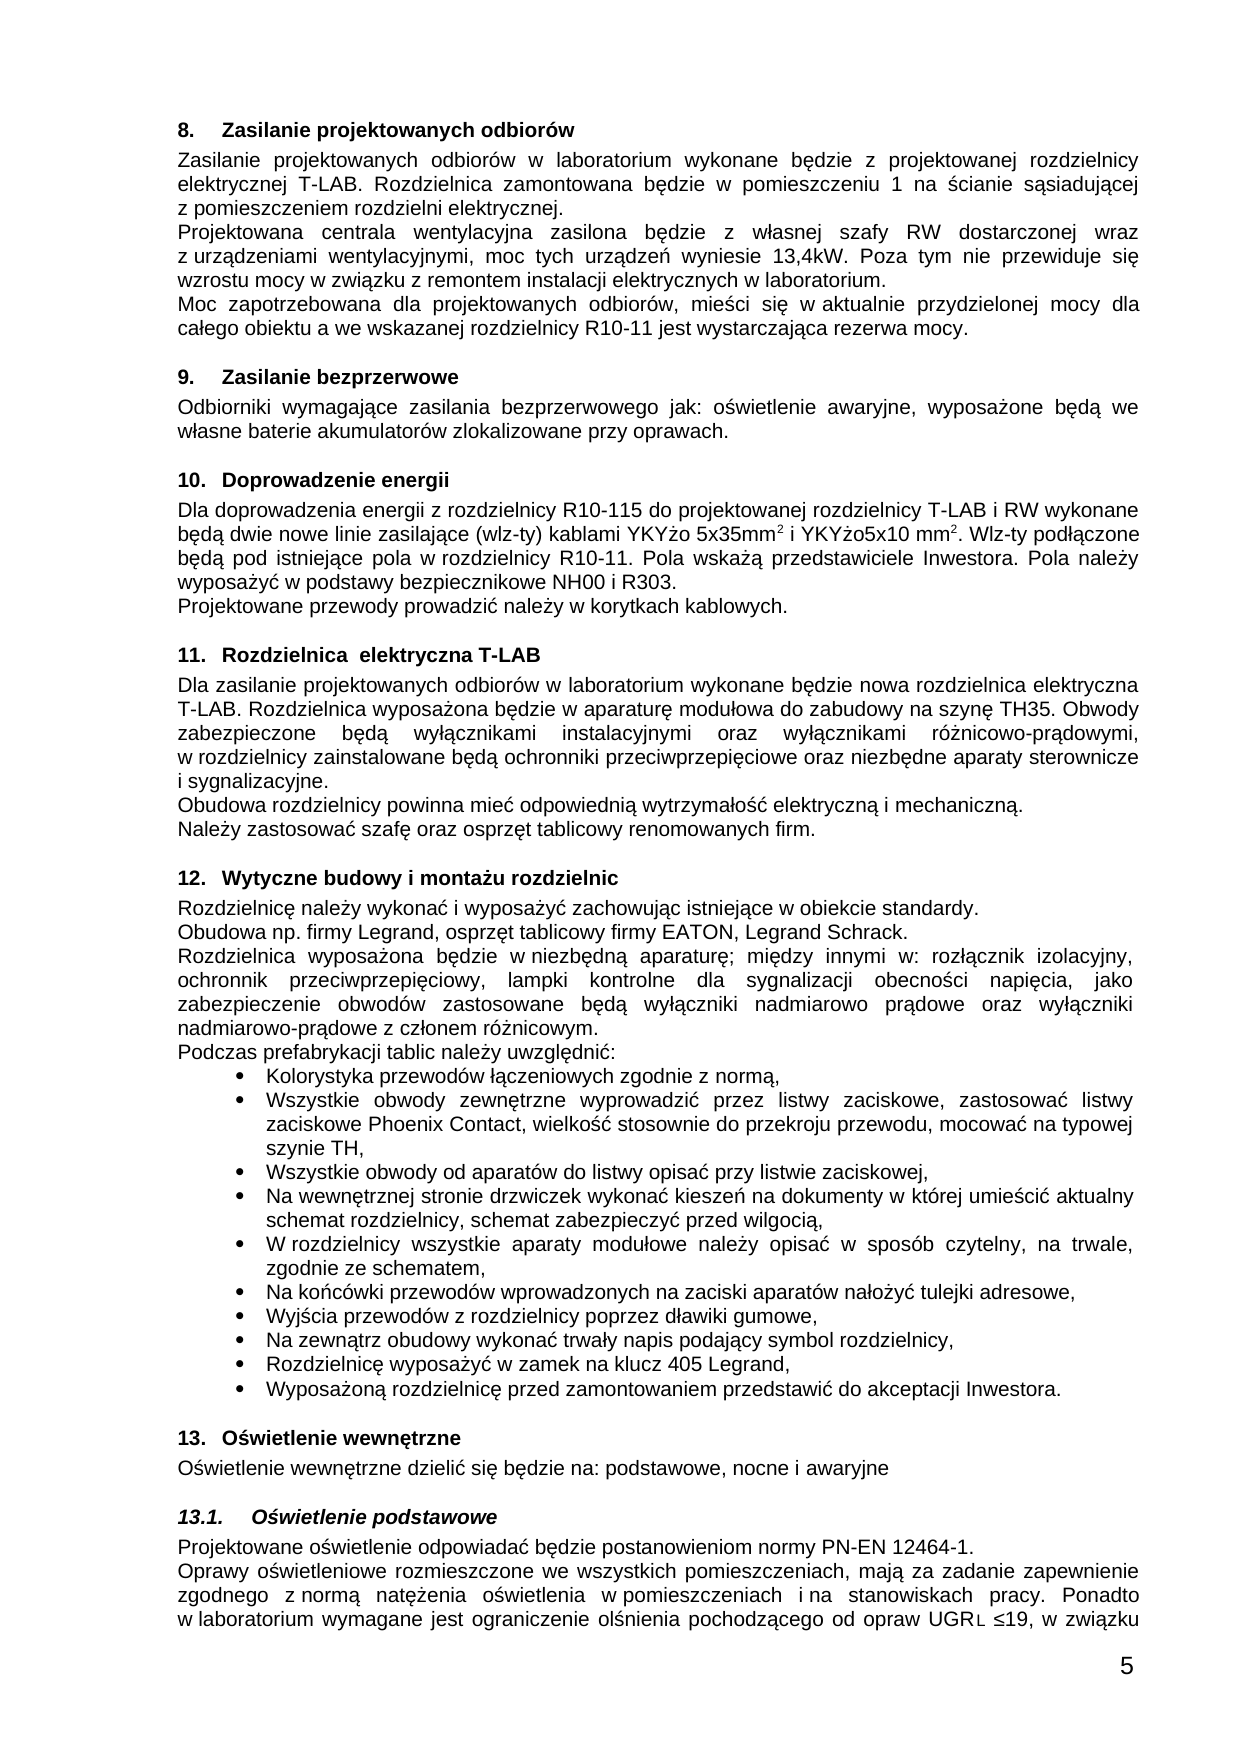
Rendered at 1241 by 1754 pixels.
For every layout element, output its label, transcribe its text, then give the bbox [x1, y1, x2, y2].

text Projektowana centrala wentylacyjna zasilona będzie z własnej szafy RW dostarczonej wraz z urządzeniami wentylacyjnymi, moc tych urządzeń wyniesie 13,4kW. Poza tym nie przewiduje się wzrostu mocy w związku z remontem instalacji elektrycznych w laboratorium. [177, 220, 1140, 292]
list Rozdzielnicę wyposażyć w zamek na klucz 405 Legrand, [236, 1352, 1134, 1376]
subtitle Zasilanie bezprzerwowe [177, 365, 1134, 389]
text Dla doprowadzenia energii z rozdzielnicy R10-115 do projektowanej rozdzielnicy T-LAB i RW wykonane będą dwie nowe linie zasilające (wlz-ty) kablami YKYżo 5x35mm2 i YKYżo5x10 mm2. Wlz-ty podłączone będą pod istniejące pola w rozdzielnicy R10-11. Pola wskażą przedstawiciele Inwestora. Pola należy wyposażyć w podstawy bezpiecznikowe NH00 i R303. [177, 498, 1140, 594]
subtitle Rozdzielnica elektryczna T-LAB [177, 643, 1134, 667]
text Zasilanie projektowanych odbiorów w laboratorium wykonane będzie z projektowanej rozdzielnicy elektrycznej T-LAB. Rozdzielnica zamontowana będzie w pomieszczeniu 1 na ścianie sąsiadującej z pomieszczeniem rozdzielni elektrycznej. [177, 148, 1140, 220]
list Wszystkie obwody od aparatów do listwy opisać przy listwie zaciskowej, [236, 1160, 1134, 1184]
text Moc zapotrzebowana dla projektowanych odbiorów, mieści się w aktualnie przydzielonej mocy dla całego obiektu a we wskazanej rozdzielnicy R10-11 jest wystarczająca rezerwa mocy. [177, 292, 1140, 340]
text Rozdzielnica wyposażona będzie w niezbędną aparaturę; między innymi w: rozłącznik izolacyjny, ochronnik przeciwprzepięciowy, lampki kontrolne dla sygnalizacji obecności napięcia, jako zabezpieczenie obwodów zastosowane będą wyłączniki nadmiarowo prądowe oraz wyłączniki nadmiarowo-prądowe z członem różnicowym. [177, 944, 1134, 1040]
subtitle Doprowadzenie energii [177, 468, 1134, 492]
text Należy zastosować szafę oraz osprzęt tablicowy renomowanych firm. [177, 817, 1140, 841]
subtitle Wytyczne budowy i montażu rozdzielnic [177, 866, 1134, 890]
text Podczas prefabrykacji tablic należy uwzględnić: [177, 1040, 1134, 1064]
list Wszystkie obwody zewnętrzne wyprowadzić przez listwy zaciskowe, zastosować listwy zaciskowe Phoenix Contact, wielkość stosownie do przekroju przewodu, mocować na typowej szynie TH, [236, 1088, 1134, 1160]
list Wyjścia przewodów z rozdzielnicy poprzez dławiki gumowe, [236, 1304, 1134, 1328]
list Wyposażoną rozdzielnicę przed zamontowaniem przedstawić do akceptacji Inwestora. [236, 1376, 1134, 1400]
text Projektowane oświetlenie odpowiadać będzie postanowieniom normy PN-EN 12464-1. [177, 1535, 1140, 1559]
text Odbiorniki wymagające zasilania bezprzerwowego jak: oświetlenie awaryjne, wyposażone będą we własne baterie akumulatorów zlokalizowane przy oprawach. [177, 395, 1140, 443]
text Rozdzielnicę należy wykonać i wyposażyć zachowując istniejące w obiekcie standardy. [177, 896, 1134, 920]
text Oświetlenie wewnętrzne dzielić się będzie na: podstawowe, nocne i awaryjne [177, 1456, 1140, 1479]
text Obudowa rozdzielnicy powinna mieć odpowiednią wytrzymałość elektryczną i mechaniczną. [177, 793, 1140, 817]
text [177, 1559, 1140, 1631]
text Obudowa np. firmy Legrand, osprzęt tablicowy firmy EATON, Legrand Schrack. [177, 920, 1134, 944]
subtitle Oświetlenie podstawowe [177, 1504, 1134, 1528]
text Projektowane przewody prowadzić należy w korytkach kablowych. [177, 594, 1140, 618]
list Na wewnętrznej stronie drzwiczek wykonać kieszeń na dokumenty w której umieścić aktualny schemat rozdzielnicy, schemat zabezpieczyć przed wilgocią, [236, 1184, 1134, 1232]
list Kolorystyka przewodów łączeniowych zgodnie z normą, [236, 1064, 1134, 1088]
subtitle Zasilanie projektowanych odbiorów [177, 118, 1134, 142]
text Dla zasilanie projektowanych odbiorów w laboratorium wykonane będzie nowa rozdzielnica elektryczna T-LAB. Rozdzielnica wyposażona będzie w aparaturę modułowa do zabudowy na szynę TH35. Obwody zabezpieczone będą wyłącznikami instalacyjnymi oraz wyłącznikami różnicowo-prądowymi, w rozdzielnicy zainstalowane będą ochronniki przeciwprzepięciowe oraz niezbędne aparaty sterownicze i sygnalizacyjne. [177, 673, 1140, 793]
list Na końcówki przewodów wprowadzonych na zaciski aparatów nałożyć tulejki adresowe, [236, 1280, 1134, 1304]
list Na zewnątrz obudowy wykonać trwały napis podający symbol rozdzielnicy, [236, 1328, 1134, 1352]
list W rozdzielnicy wszystkie aparaty modułowe należy opisać w sposób czytelny, na trwale, zgodnie ze schematem, [236, 1232, 1134, 1280]
subtitle Oświetlenie wewnętrzne [177, 1425, 1134, 1449]
